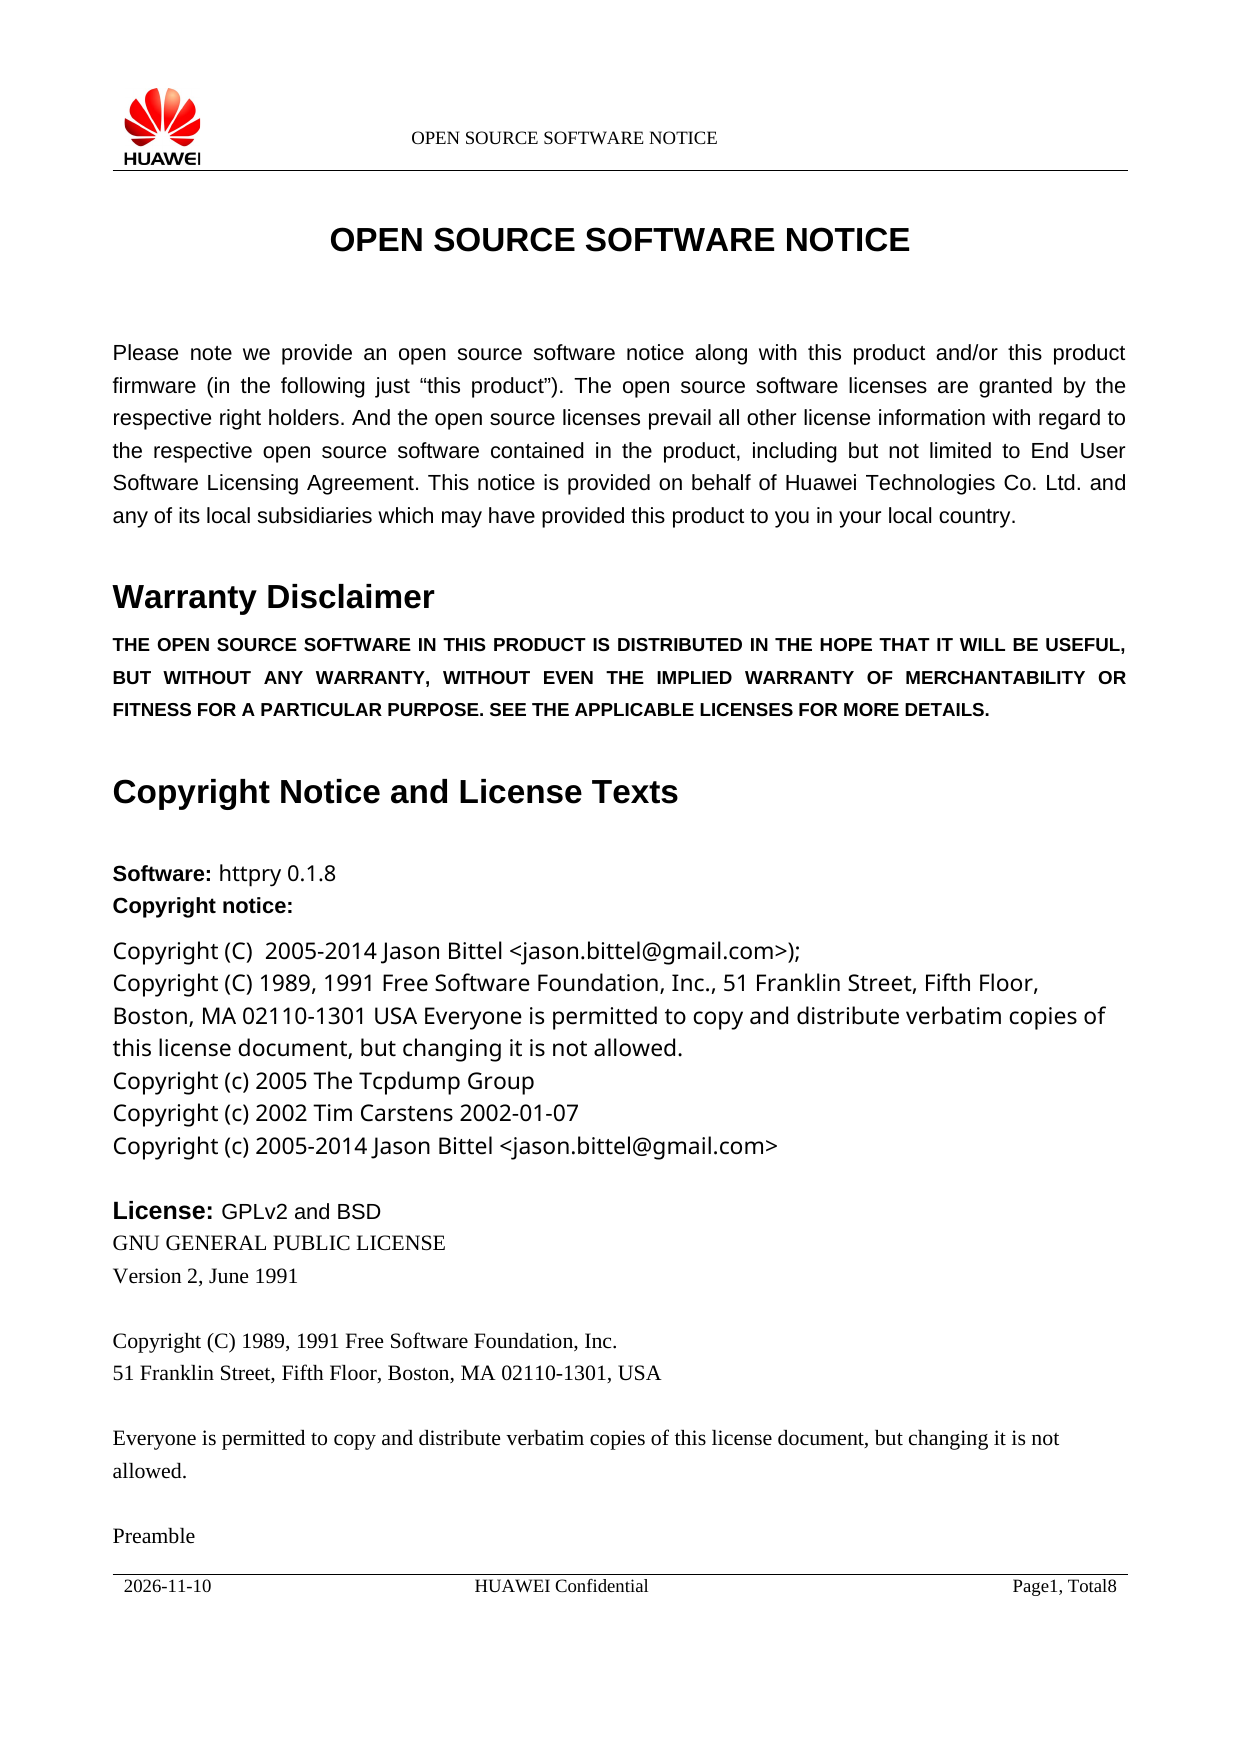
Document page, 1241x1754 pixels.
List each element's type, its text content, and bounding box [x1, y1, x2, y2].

text Copyright notice: [112, 889, 1128, 921]
text Copyright Notice and License Texts [112, 759, 1128, 824]
picture [124, 88, 201, 165]
title Software: httpry 0.1.8 [112, 856, 1128, 889]
text OPEN SOURCE SOFTWARE NOTICE [112, 206, 1128, 271]
text Warranty Disclaimer [112, 564, 1128, 629]
text The open source software in this product is distributed in the hope that it will be useful, but WITHOUT ANY WARRANTY, without even the implied warranty of MERCHANTABILITY or FITNESS FOR A PARTICULAR PURPOSE. See the applicable licenses for more details. [112, 629, 1128, 726]
text Please note we provide an open source software notice along with this product and/or this product firmware (in the following just “this product”). The open source software licenses are granted by the respective right holders. And the open source licenses prevail all other license information with regard to the respective open source software contained in the product, including but not limited to End User Software Licensing Agreement. This notice is provided on behalf of Huawei Technologies Co. Ltd. and any of its local subsidiaries which may have provided this product to you in your local country. [112, 336, 1128, 531]
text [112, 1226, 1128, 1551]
text License: GPLv2 and BSD [112, 1194, 1128, 1226]
text Copyright (C) 2005-2014 Jason Bittel <jason.bittel@gmail.com>); Copyright (C) 1989, 1991 Free Software Foundation, Inc., 51 Franklin Street, Fifth Floor, Boston, MA 02110-1301 USA Everyone is permitted to copy and distribute verbatim copies of this license document, but changing it is not allowed. Copyright (c) 2005 The Tcpdump Group Copyright (c) 2002 Tim Carstens 2002-01-07 Copyright (c) 2005-2014 Jason Bittel <jason.bittel@gmail.com> [112, 934, 1128, 1194]
